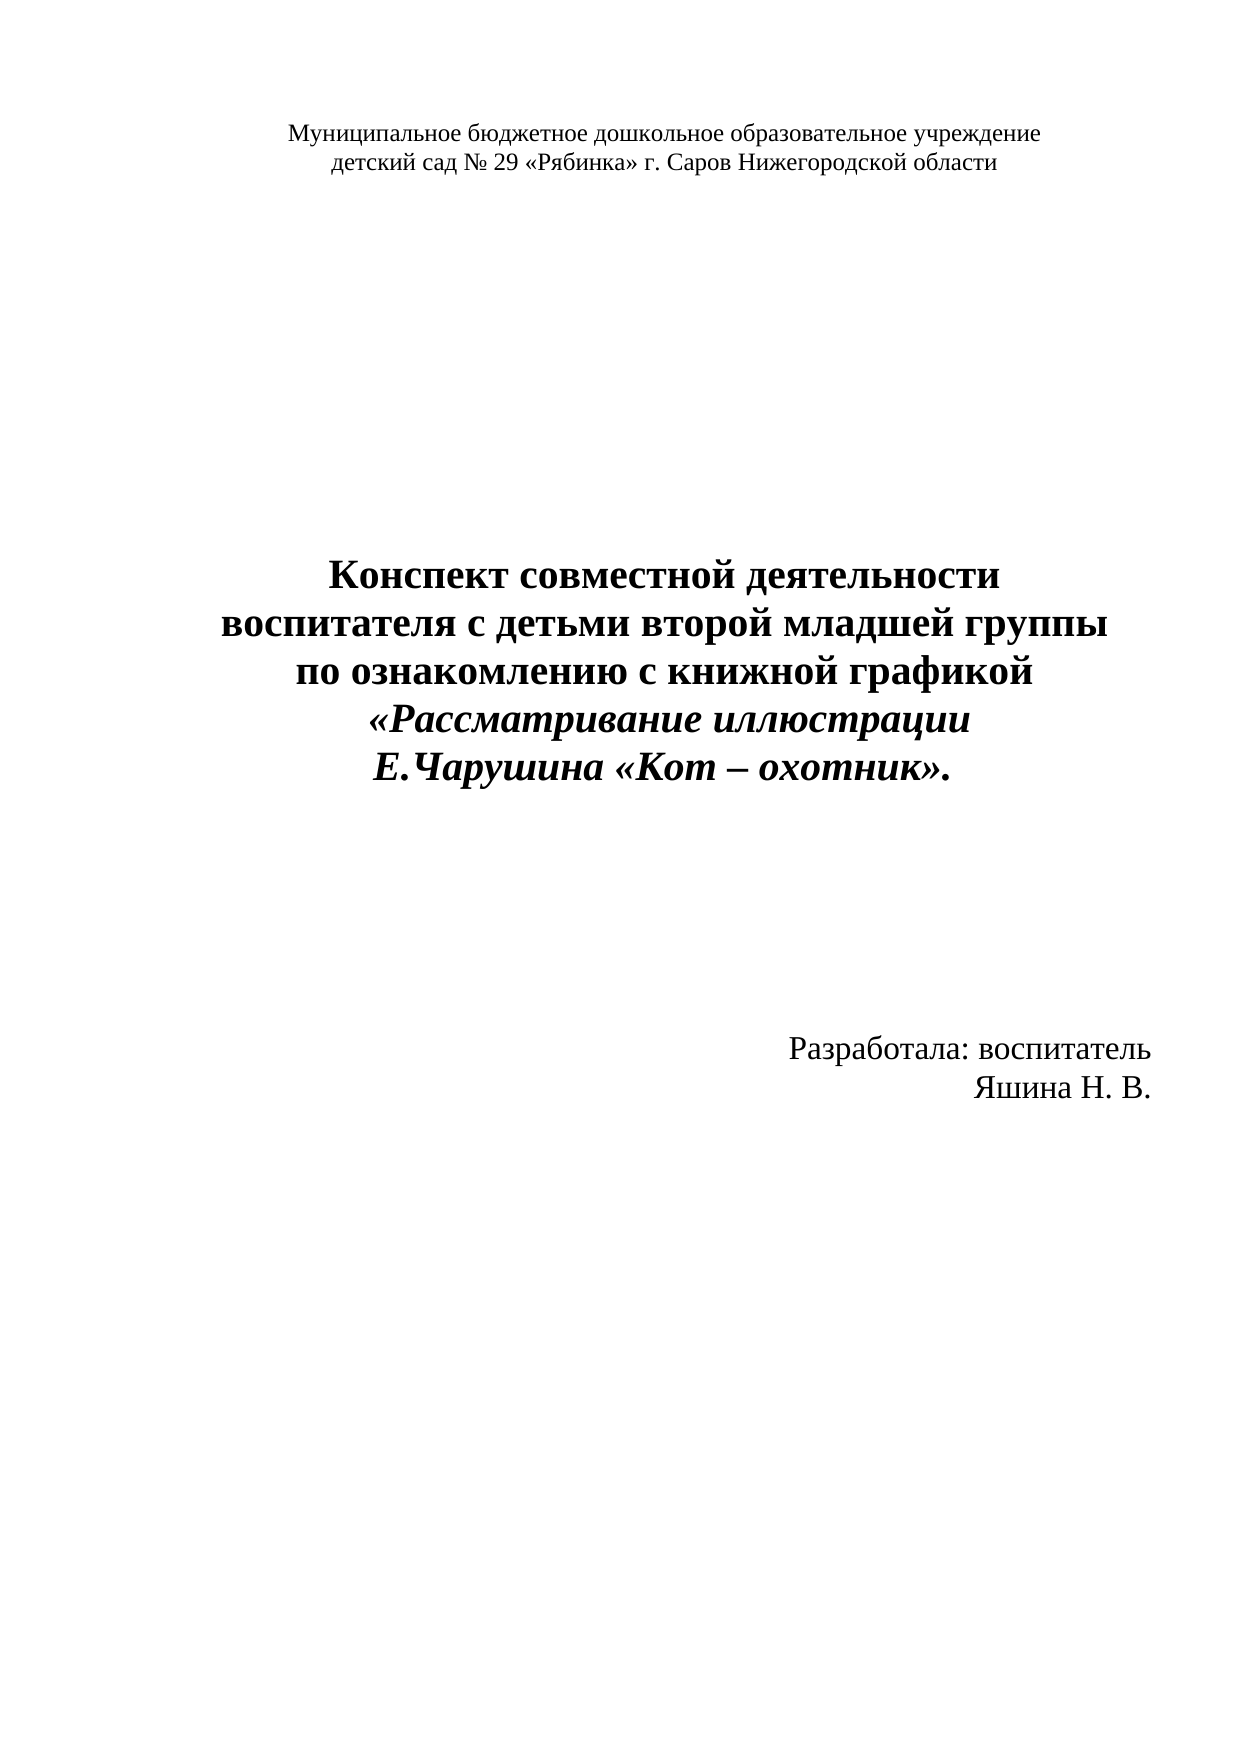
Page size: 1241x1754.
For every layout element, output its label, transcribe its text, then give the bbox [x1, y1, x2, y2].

text воспитателя с детьми второй младшей группы [177, 597, 1152, 645]
text детский сад № 29 «Рябинка» г. Саров Нижегородской области [177, 147, 1152, 176]
text Разработала: воспитатель [177, 1028, 1152, 1067]
text Яшина Н. В. [177, 1067, 1152, 1105]
text «Рассматривание иллюстрации [177, 693, 1152, 741]
text Е.Чарушина «Кот – охотник». [177, 741, 1152, 789]
text Конспект совместной деятельности [177, 549, 1152, 597]
text Муниципальное бюджетное дошкольное образовательное учреждение [177, 118, 1152, 147]
text по ознакомлению с книжной графикой [177, 645, 1152, 693]
